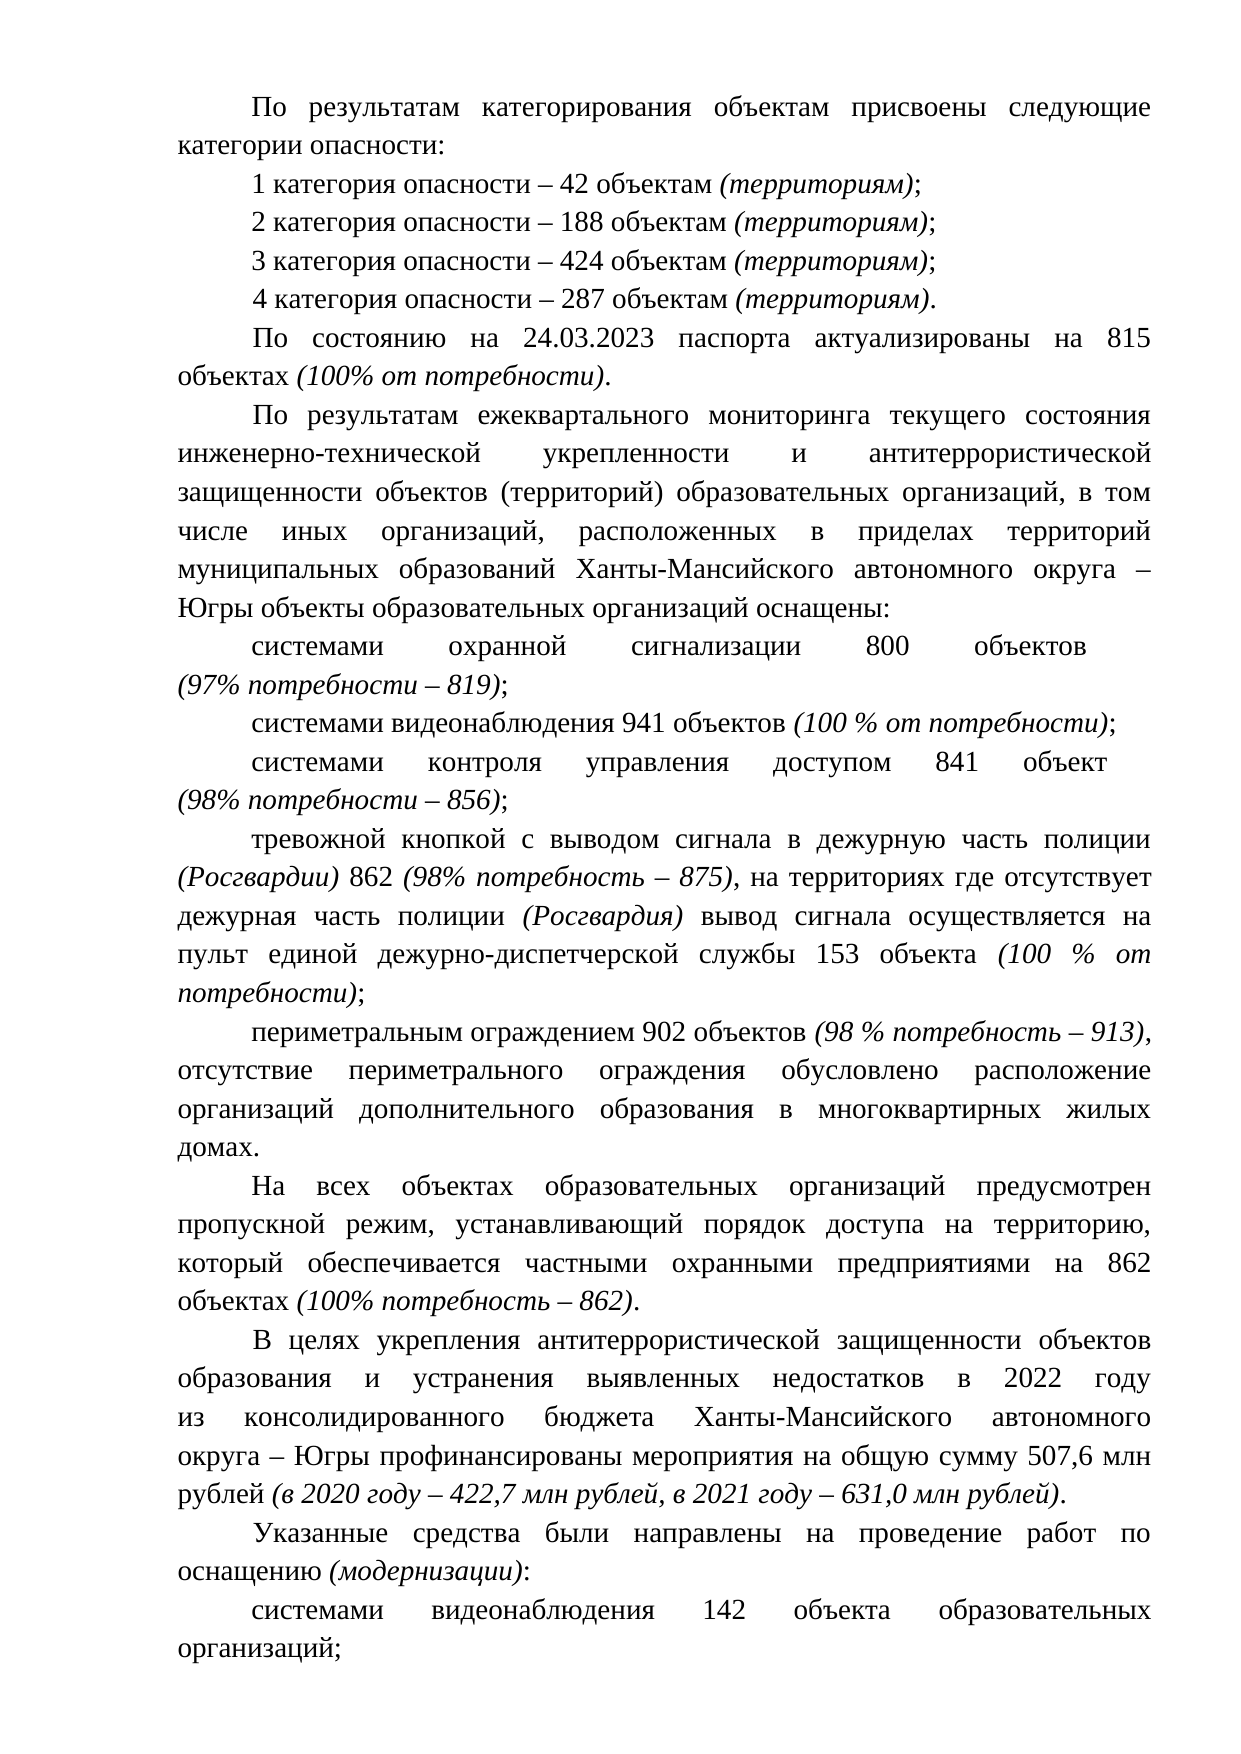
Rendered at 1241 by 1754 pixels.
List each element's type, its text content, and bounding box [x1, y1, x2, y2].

text В целях укрепления антитеррористической защищенности объектов образования и устранения выявленных недостатков в 2022 году из консолидированного бюджета Ханты-Мансийского автономного округа – Югры профинансированы мероприятия на общую сумму 507,6 млн рублей (в 2020 году – 422,7 млн рублей, в 2021 году – 631,0 млн рублей). [177, 1322, 1152, 1510]
text системами контроля управления доступом 841 объект (98% потребности – 856); [177, 744, 1152, 816]
text По результатам ежеквартального мониторинга текущего состояния инженерно-технической укрепленности и антитеррористической защищенности объектов (территорий) образовательных организаций, в том числе иных организаций, расположенных в приделах территорий муниципальных образований Ханты-Мансийского автономного округа – Югры объекты образовательных организаций оснащены: [177, 397, 1152, 623]
text системами видеонаблюдения 941 объектов (100 % от потребности); [177, 705, 1152, 739]
text 2 категория опасности – 188 объектам (территориям); [177, 204, 1152, 238]
text периметральным ограждением 902 объектов (98 % потребность – 913), отсутствие периметрального ограждения обусловлено расположение организаций дополнительного образования в многоквартирных жилых домах. [177, 1014, 1152, 1163]
text По результатам категорирования объектам присвоены следующие категории опасности: [177, 89, 1152, 161]
text 1 категория опасности – 42 объектам (территориям); [177, 166, 1152, 199]
text тревожной кнопкой с выводом сигнала в дежурную часть полиции (Росгвардии) 862 (98% потребность – 875), на территориях где отсутствует дежурная часть полиции (Росгвардия) вывод сигнала осуществляется на пульт единой дежурно-диспетчерской службы 153 объекта (100 % от потребности); [177, 821, 1152, 1009]
text 3 категория опасности – 424 объектам (территориям); [177, 243, 1152, 276]
text системами видеонаблюдения 142 объекта образовательных организаций; [177, 1592, 1152, 1664]
text 4 категория опасности – 287 объектам (территориям). [177, 281, 1152, 315]
text системами охранной сигнализации 800 объектов (97% потребности – 819); [177, 628, 1152, 700]
text Указанные средства были направлены на проведение работ по оснащению (модернизации): [177, 1515, 1152, 1587]
text По состоянию на 24.03.2023 паспорта актуализированы на 815 объектах (100% от потребности). [177, 320, 1152, 392]
text На всех объектах образовательных организаций предусмотрен пропускной режим, устанавливающий порядок доступа на территорию, который обеспечивается частными охранными предприятиями на 862 объектах (100% потребность – 862). [177, 1168, 1152, 1317]
